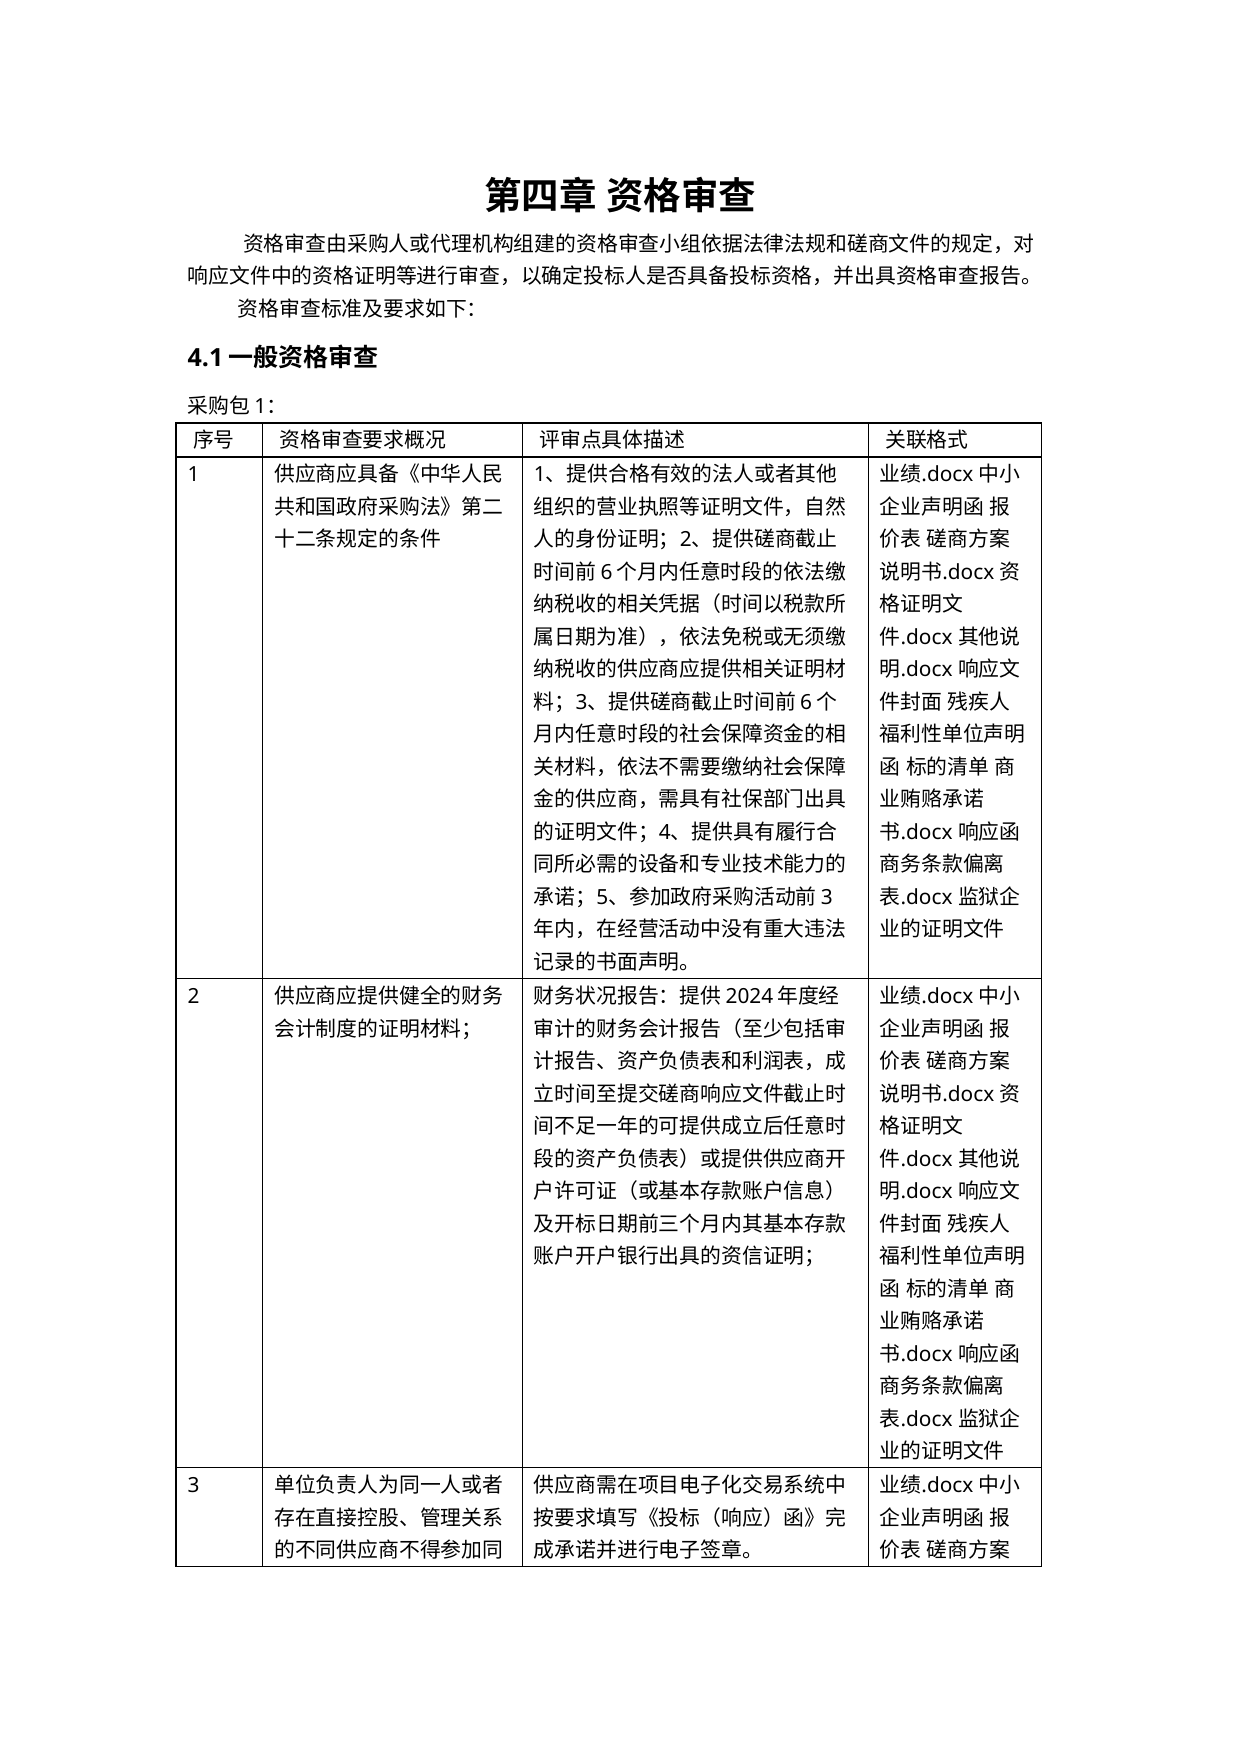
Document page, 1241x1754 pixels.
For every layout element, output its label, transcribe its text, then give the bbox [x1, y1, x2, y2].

table_cell 业绩.docx 中小企业声明函 报价表 磋商方案说明书.docx 资格证明文件.docx 其他说明.docx 响应文件封面 残疾人福利性单位声明函 标的清单 商业贿赂承诺书.docx 响应函 商务条款偏离表.docx 监狱企业的证明文件 [869, 979, 1041, 1467]
text 第四章 资格审查 [187, 162, 1053, 227]
table_header 关联格式 [869, 424, 1041, 456]
table_cell 业绩.docx 中小企业声明函 报价表 磋商方案说明书.docx 资格证明文件.docx 其他说明.docx 响应文件封面 残疾人福利性单位声明函 标的清单 商业贿赂承诺书.docx 响应函 商务条款偏离表.docx 监狱企业的证明文件 [869, 458, 1041, 978]
table_cell 财务状况报告：提供2024年度经审计的财务会计报告（至少包括审计报告、资产负债表和利润表，成立时间至提交磋商响应文件截止时间不足一年的可提供成立后任意时段的资产负债表）或提供供应商开户许可证（或基本存款账户信息）及开标日期前三个月内其基本存款账户开户银行出具的资信证明； [523, 979, 868, 1467]
text 资格审查标准及要求如下： [187, 292, 1053, 324]
table_cell 3 [177, 1468, 262, 1566]
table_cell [869, 1468, 1041, 1566]
table_cell 供应商应提供健全的财务会计制度的证明材料； [263, 979, 522, 1467]
table_header 评审点具体描述 [523, 424, 868, 456]
table_cell 1 [177, 458, 262, 978]
table_header 资格审查要求概况 [263, 424, 522, 456]
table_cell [263, 1468, 522, 1566]
table_cell 1、提供合格有效的法人或者其他组织的营业执照等证明文件，自然人的身份证明；2、提供磋商截止时间前6个月内任意时段的依法缴纳税收的相关凭据（时间以税款所属日期为准），依法免税或无须缴纳税收的供应商应提供相关证明材料；3、提供磋商截止时间前6个月内任意时段的社会保障资金的相关材料，依法不需要缴纳社会保障金的供应商，需具有社保部门出具的证明文件；4、提供具有履行合同所必需的设备和专业技术能力的承诺；5、参加政府采购活动前3年内，在经营活动中没有重大违法记录的书面声明。 [523, 458, 868, 978]
text 4.1一般资格审查 [187, 324, 1053, 389]
table_header 序号 [177, 424, 262, 456]
text 采购包1： [187, 389, 1053, 422]
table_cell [523, 1468, 868, 1566]
table_cell 2 [177, 979, 262, 1467]
text 资格审查由采购人或代理机构组建的资格审查小组依据法律法规和磋商文件的规定，对响应文件中的资格证明等进行审查，以确定投标人是否具备投标资格，并出具资格审查报告。 [187, 227, 1053, 292]
table_cell 供应商应具备《中华人民共和国政府采购法》第二十二条规定的条件 [263, 458, 522, 978]
